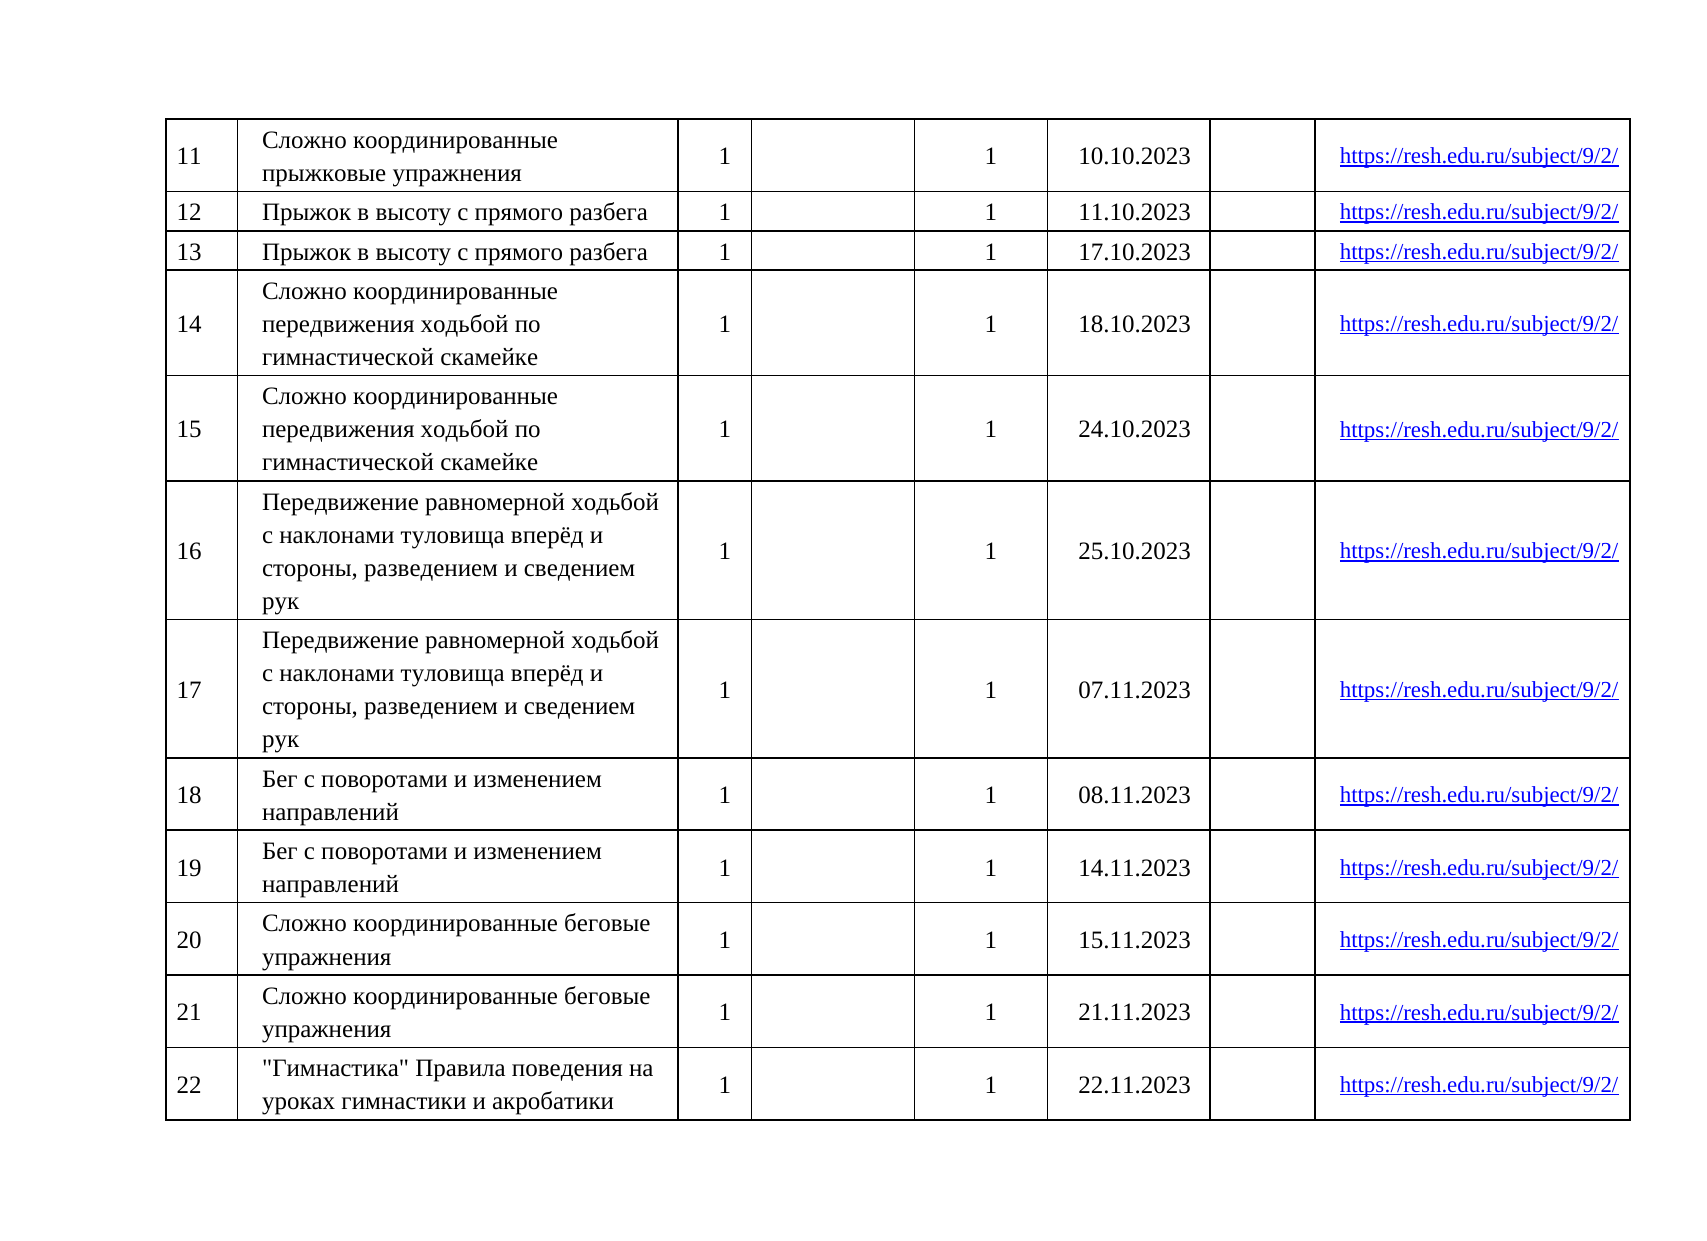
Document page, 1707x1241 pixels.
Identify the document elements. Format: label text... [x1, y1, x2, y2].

table_cell 10.10.2023 [1048, 120, 1209, 191]
table_cell 17 [167, 620, 237, 757]
table_cell Сложно координированные беговые упражнения [238, 903, 677, 974]
table_cell 1 [679, 976, 751, 1047]
table_cell 1 [915, 1048, 1047, 1119]
table_cell Сложно координированные передвижения ходьбой по гимнастической скамейке [238, 271, 677, 375]
table_cell Сложно координированные передвижения ходьбой по гимнастической скамейке [238, 376, 677, 480]
table_cell [1211, 620, 1314, 757]
table_cell 22 [167, 1048, 237, 1119]
table_cell [752, 903, 914, 974]
table_cell https://resh.edu.ru/subject/9/2/ [1316, 620, 1629, 757]
table_cell [752, 482, 914, 618]
table_cell 1 [679, 620, 751, 757]
table_cell 1 [915, 976, 1047, 1047]
table_cell "Гимнастика" Правила поведения на уроках гимнастики и акробатики [238, 1048, 677, 1119]
table_cell 17.10.2023 [1048, 232, 1209, 269]
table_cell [1316, 1048, 1629, 1119]
table_cell [752, 232, 914, 269]
table_cell [752, 120, 914, 191]
table_cell https://resh.edu.ru/subject/9/2/ [1316, 376, 1629, 480]
table_cell 1 [915, 620, 1047, 757]
table_cell Сложно координированные беговые упражнения [238, 976, 677, 1047]
table_cell 11 [167, 120, 237, 191]
table_cell 1 [679, 482, 751, 618]
table_cell [1211, 759, 1314, 829]
table_cell Прыжок в высоту с прямого разбега [238, 232, 677, 269]
table_cell 20 [167, 903, 237, 974]
table_cell Бег с поворотами и изменением направлений [238, 831, 677, 902]
table_cell [1211, 120, 1314, 191]
table_cell 1 [915, 903, 1047, 974]
table_cell 21.11.2023 [1048, 976, 1209, 1047]
table_cell [752, 192, 914, 230]
table_cell 21 [167, 976, 237, 1047]
table_cell 16 [167, 482, 237, 618]
table_cell 12 [167, 192, 237, 230]
table_cell [752, 271, 914, 375]
table_cell 18 [167, 759, 237, 829]
table_cell [1211, 1048, 1314, 1119]
table_cell https://resh.edu.ru/subject/9/2/ [1316, 482, 1629, 618]
table_cell https://resh.edu.ru/subject/9/2/ [1316, 976, 1629, 1047]
table_cell 1 [679, 831, 751, 902]
table_cell [1211, 376, 1314, 480]
table_cell 1 [915, 232, 1047, 269]
table_cell 07.11.2023 [1048, 620, 1209, 757]
table_cell [1211, 232, 1314, 269]
table_cell 24.10.2023 [1048, 376, 1209, 480]
table_cell 1 [915, 759, 1047, 829]
table_cell [1211, 192, 1314, 230]
table_cell [1211, 976, 1314, 1047]
table_cell 18.10.2023 [1048, 271, 1209, 375]
table_cell 1 [679, 903, 751, 974]
table_cell [752, 1048, 914, 1119]
table_cell [752, 976, 914, 1047]
table_cell [1211, 271, 1314, 375]
table_cell 1 [679, 759, 751, 829]
table_cell [752, 620, 914, 757]
table_cell 13 [167, 232, 237, 269]
table_cell 1 [679, 120, 751, 191]
table_cell 1 [915, 192, 1047, 230]
table_cell 1 [915, 831, 1047, 902]
table_cell 15.11.2023 [1048, 903, 1209, 974]
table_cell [238, 120, 677, 191]
table_cell 1 [679, 232, 751, 269]
table_cell [1211, 831, 1314, 902]
table_cell 14 [167, 271, 237, 375]
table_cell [1316, 120, 1629, 191]
table_cell https://resh.edu.ru/subject/9/2/ [1316, 759, 1629, 829]
table_cell 1 [679, 271, 751, 375]
table_cell [752, 759, 914, 829]
table_cell 11.10.2023 [1048, 192, 1209, 230]
table_cell Передвижение равномерной ходьбой с наклонами туловища вперёд и стороны, разведением и сведением рук [238, 482, 677, 618]
table_cell 22.11.2023 [1048, 1048, 1209, 1119]
table_cell 1 [915, 271, 1047, 375]
table_cell Бег с поворотами и изменением направлений [238, 759, 677, 829]
table_cell 15 [167, 376, 237, 480]
table_cell [1211, 903, 1314, 974]
table_cell https://resh.edu.ru/subject/9/2/ [1316, 903, 1629, 974]
table_cell 1 [915, 120, 1047, 191]
table_cell https://resh.edu.ru/subject/9/2/ [1316, 192, 1629, 230]
table_cell [752, 831, 914, 902]
table_cell 1 [915, 376, 1047, 480]
table_cell https://resh.edu.ru/subject/9/2/ [1316, 831, 1629, 902]
table_cell Передвижение равномерной ходьбой с наклонами туловища вперёд и стороны, разведением и сведением рук [238, 620, 677, 757]
table_cell [752, 376, 914, 480]
table_cell https://resh.edu.ru/subject/9/2/ [1316, 232, 1629, 269]
table_cell 25.10.2023 [1048, 482, 1209, 618]
table_cell 08.11.2023 [1048, 759, 1209, 829]
table_cell 1 [679, 376, 751, 480]
table_cell [1211, 482, 1314, 618]
table_cell 1 [679, 192, 751, 230]
table_cell 1 [915, 482, 1047, 618]
table_cell https://resh.edu.ru/subject/9/2/ [1316, 271, 1629, 375]
table_cell Прыжок в высоту с прямого разбега [238, 192, 677, 230]
table_cell 1 [679, 1048, 751, 1119]
table_cell 19 [167, 831, 237, 902]
table_cell 14.11.2023 [1048, 831, 1209, 902]
